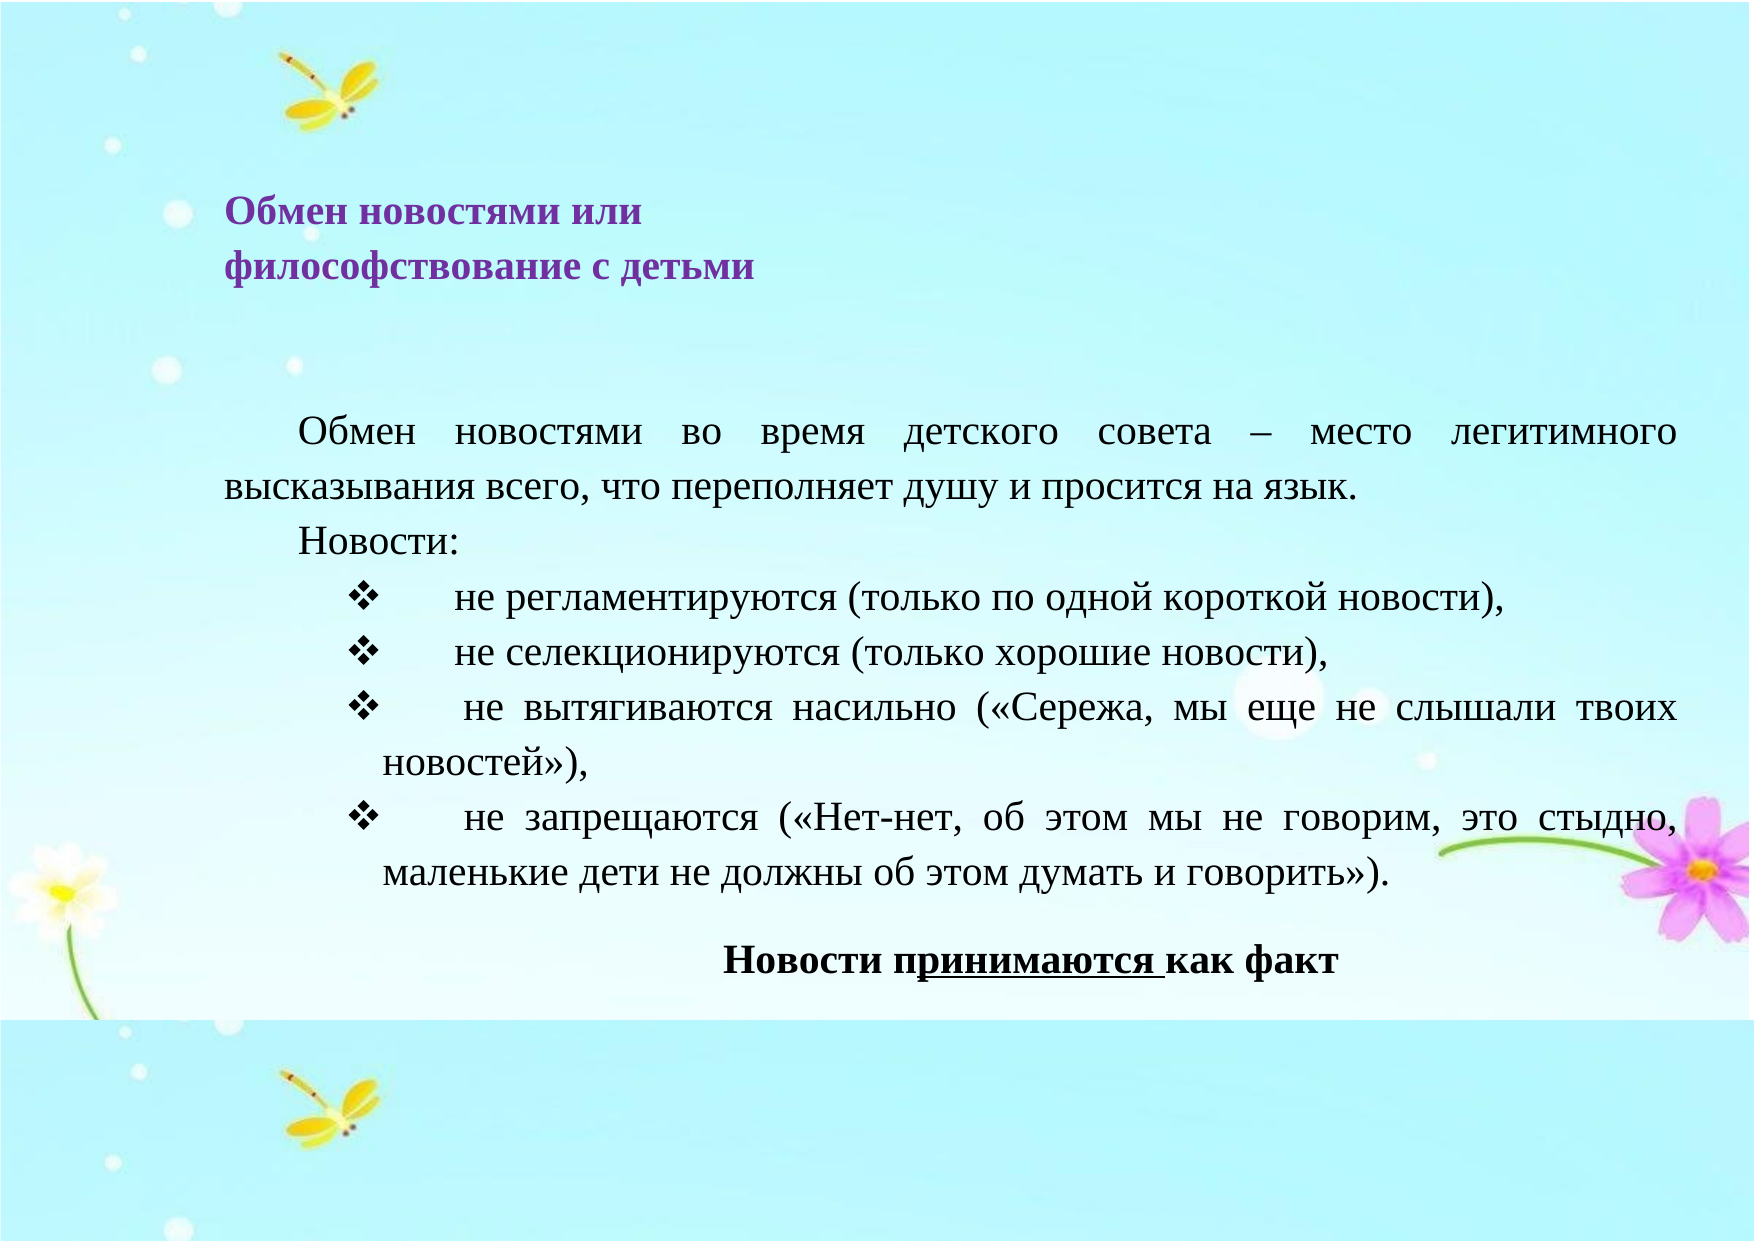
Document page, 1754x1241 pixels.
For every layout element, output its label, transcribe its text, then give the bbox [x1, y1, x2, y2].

list Обмен новостями или [224, 185, 1679, 233]
list не селекционируются (только хорошие новости), [345, 626, 1679, 674]
picture [0, 2, 1754, 1241]
list не регламентируются (только по одной короткой новости), [345, 571, 1679, 619]
list Обмен новостями во время детского совета – место легитимного высказывания всего, что переполняет душу и просится на язык. [224, 406, 1679, 509]
list Новости: [224, 516, 1679, 564]
list философствование с детьми [224, 240, 1679, 288]
list не вытягиваются насильно («Сережа, мы еще не слышали твоих новостей»), [345, 681, 1679, 784]
list не запрещаются («Нет-нет, об этом мы не говорим, это стыдно, маленькие дети не должны об этом думать и говорить»). [345, 792, 1679, 895]
list Новости принимаются как факт [382, 934, 1679, 982]
